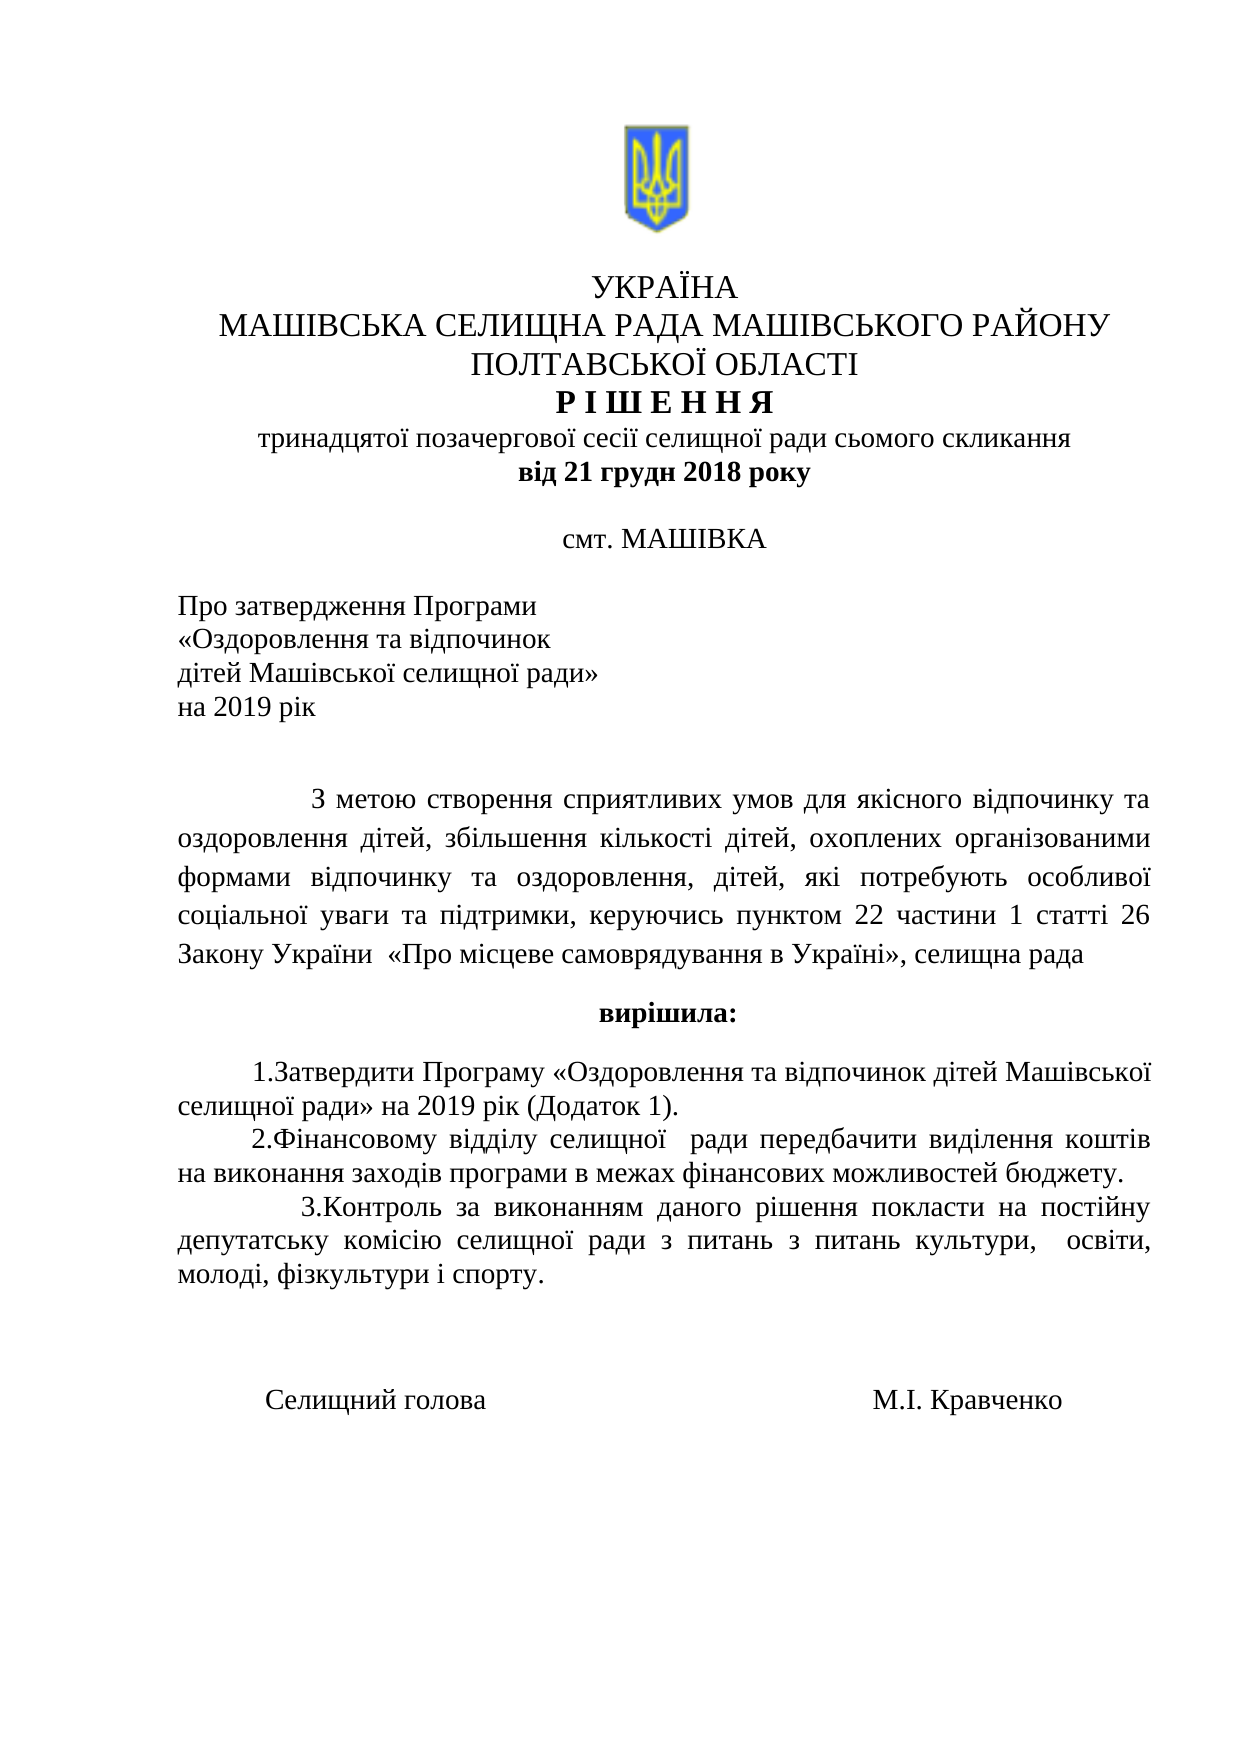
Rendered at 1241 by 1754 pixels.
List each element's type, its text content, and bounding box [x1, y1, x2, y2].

text дітей Машівської селищної ради» [177, 655, 1152, 689]
text на 2019 рік [177, 689, 1152, 722]
text 2.Фінансовому відділу селищної ради передбачити виділення коштів на виконання заходів програми в межах фінансових можливостей бюджету. [177, 1122, 1152, 1189]
text З метою створення сприятливих умов для якісного відпочинку та оздоровлення дітей, збільшення кількості дітей, охоплених організованими формами відпочинку та оздоровлення, дітей, які потребують особливої соціальної уваги та підтримки, керуючись пунктом 22 частини 1 статті 26 Закону України «Про місцеве самоврядування в Україні», селищна рада [177, 782, 1152, 969]
text МАШІВСЬКА СЕЛИЩНА РАДА МАШІВСЬКОГО РАЙОНУ ПОЛТАВСЬКОЇ ОБЛАСТІ [177, 305, 1152, 382]
text 3.Контроль за виконанням даного рішення покласти на постійну депутатську комісію селищної ради з питань з питань культури, освіти, молоді, фізкультури і спорту. [177, 1189, 1152, 1289]
text 1.Затвердити Програму «Оздоровлення та відпочинок дітей Машівської селищної ради» на 2019 рік (Додаток 1). [177, 1054, 1152, 1122]
text вирішила: [177, 995, 1152, 1029]
text смт. МАШІВКА [177, 521, 1152, 554]
text Про затвердження Програми [177, 588, 1152, 622]
text Селищний голова М.І. Кравченко [177, 1382, 1152, 1416]
text тринадцятої позачергової сесії селищної ради сьомого скликання [177, 420, 1152, 454]
text від 21 грудн 2018 року [177, 454, 1152, 487]
text УКРАЇНА [177, 267, 1152, 305]
text Р І Ш Е Н Н Я [177, 382, 1152, 420]
text «Оздоровлення та відпочинок [177, 622, 1152, 655]
